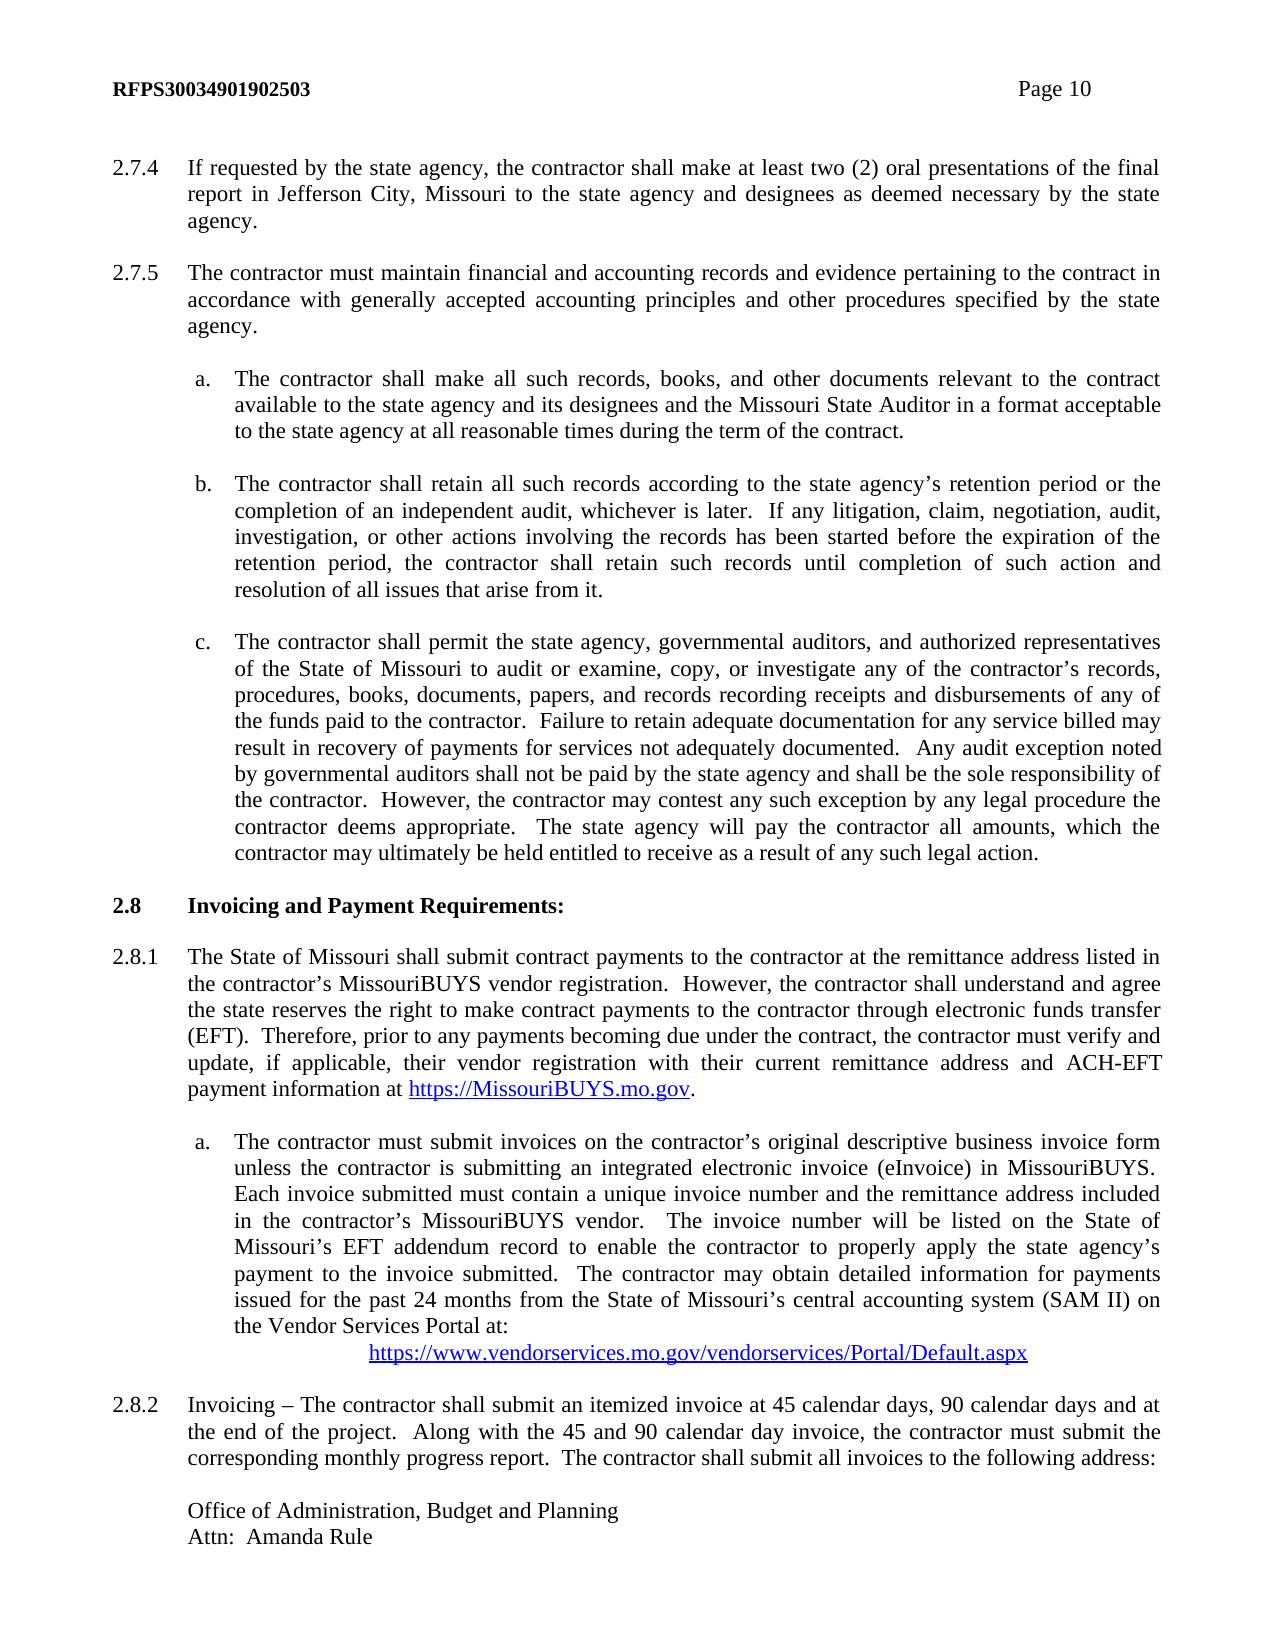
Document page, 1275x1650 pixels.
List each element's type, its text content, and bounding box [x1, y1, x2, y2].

subtitle Attn: Amanda Rule [112, 1523, 1162, 1549]
subtitle Invoicing – The contractor shall submit an itemized invoice at 45 calendar days, 90 calendar days and at the end of the project. Along with the 45 and 90 calendar day invoice, the contractor must submit the corresponding monthly progress report. The contractor shall submit all invoices to the following address: [112, 1391, 1162, 1470]
subtitle The contractor shall permit the state agency, governmental auditors, and authorized representatives of the State of Missouri to audit or examine, copy, or investigate any of the contractor’s records, procedures, books, documents, papers, and records recording receipts and disbursements of any of the funds paid to the contractor. Failure to retain adequate documentation for any service billed may result in recovery of payments for services not adequately documented. Any audit exception noted by governmental auditors shall not be paid by the state agency and shall be the sole responsibility of the contractor. However, the contractor may contest any such exception by any legal procedure the contractor deems appropriate. The state agency will pay the contractor all amounts, which the contractor may ultimately be held entitled to receive as a result of any such legal action. [189, 628, 1162, 866]
subtitle The contractor must maintain financial and accounting records and evidence pertaining to the contract in accordance with generally accepted accounting principles and other procedures specified by the state agency. [112, 259, 1162, 338]
subtitle Office of Administration, Budget and Planning [112, 1497, 1162, 1523]
subtitle Invoicing and Payment Requirements: [112, 892, 1162, 918]
subtitle https://www.vendorservices.mo.gov/vendorservices/Portal/Default.aspx [234, 1339, 1162, 1365]
subtitle If requested by the state agency, the contractor shall make at least two (2) oral presentations of the final report in Jefferson City, Missouri to the state agency and designees as deemed necessary by the state agency. [112, 154, 1162, 233]
subtitle The contractor shall make all such records, books, and other documents relevant to the contract available to the state agency and its designees and the Missouri State Auditor in a format acceptable to the state agency at all reasonable times during the term of the contract. [189, 365, 1162, 444]
subtitle The contractor must submit invoices on the contractor’s original descriptive business invoice form unless the contractor is submitting an integrated electronic invoice (eInvoice) in MissouriBUYS. Each invoice submitted must contain a unique invoice number and the remittance address included in the contractor’s MissouriBUYS vendor. The invoice number will be listed on the State of Missouri’s EFT addendum record to enable the contractor to properly apply the state agency’s payment to the invoice submitted. The contractor may obtain detailed information for payments issued for the past 24 months from the State of Missouri’s central accounting system (SAM II) on the Vendor Services Portal at: [189, 1128, 1162, 1339]
subtitle The State of Missouri shall submit contract payments to the contractor at the remittance address listed in the contractor’s MissouriBUYS vendor registration. However, the contractor shall understand and agree the state reserves the right to make contract payments to the contractor through electronic funds transfer (EFT). Therefore, prior to any payments becoming due under the contract, the contractor must verify and update, if applicable, their vendor registration with their current remittance address and ACH-EFT payment information at https://MissouriBUYS.mo.gov. [112, 943, 1162, 1101]
subtitle The contractor shall retain all such records according to the state agency’s retention period or the completion of an independent audit, whichever is later. If any litigation, claim, negotiation, audit, investigation, or other actions involving the records has been started before the expiration of the retention period, the contractor shall retain such records until completion of such action and resolution of all issues that arise from it. [189, 470, 1162, 602]
